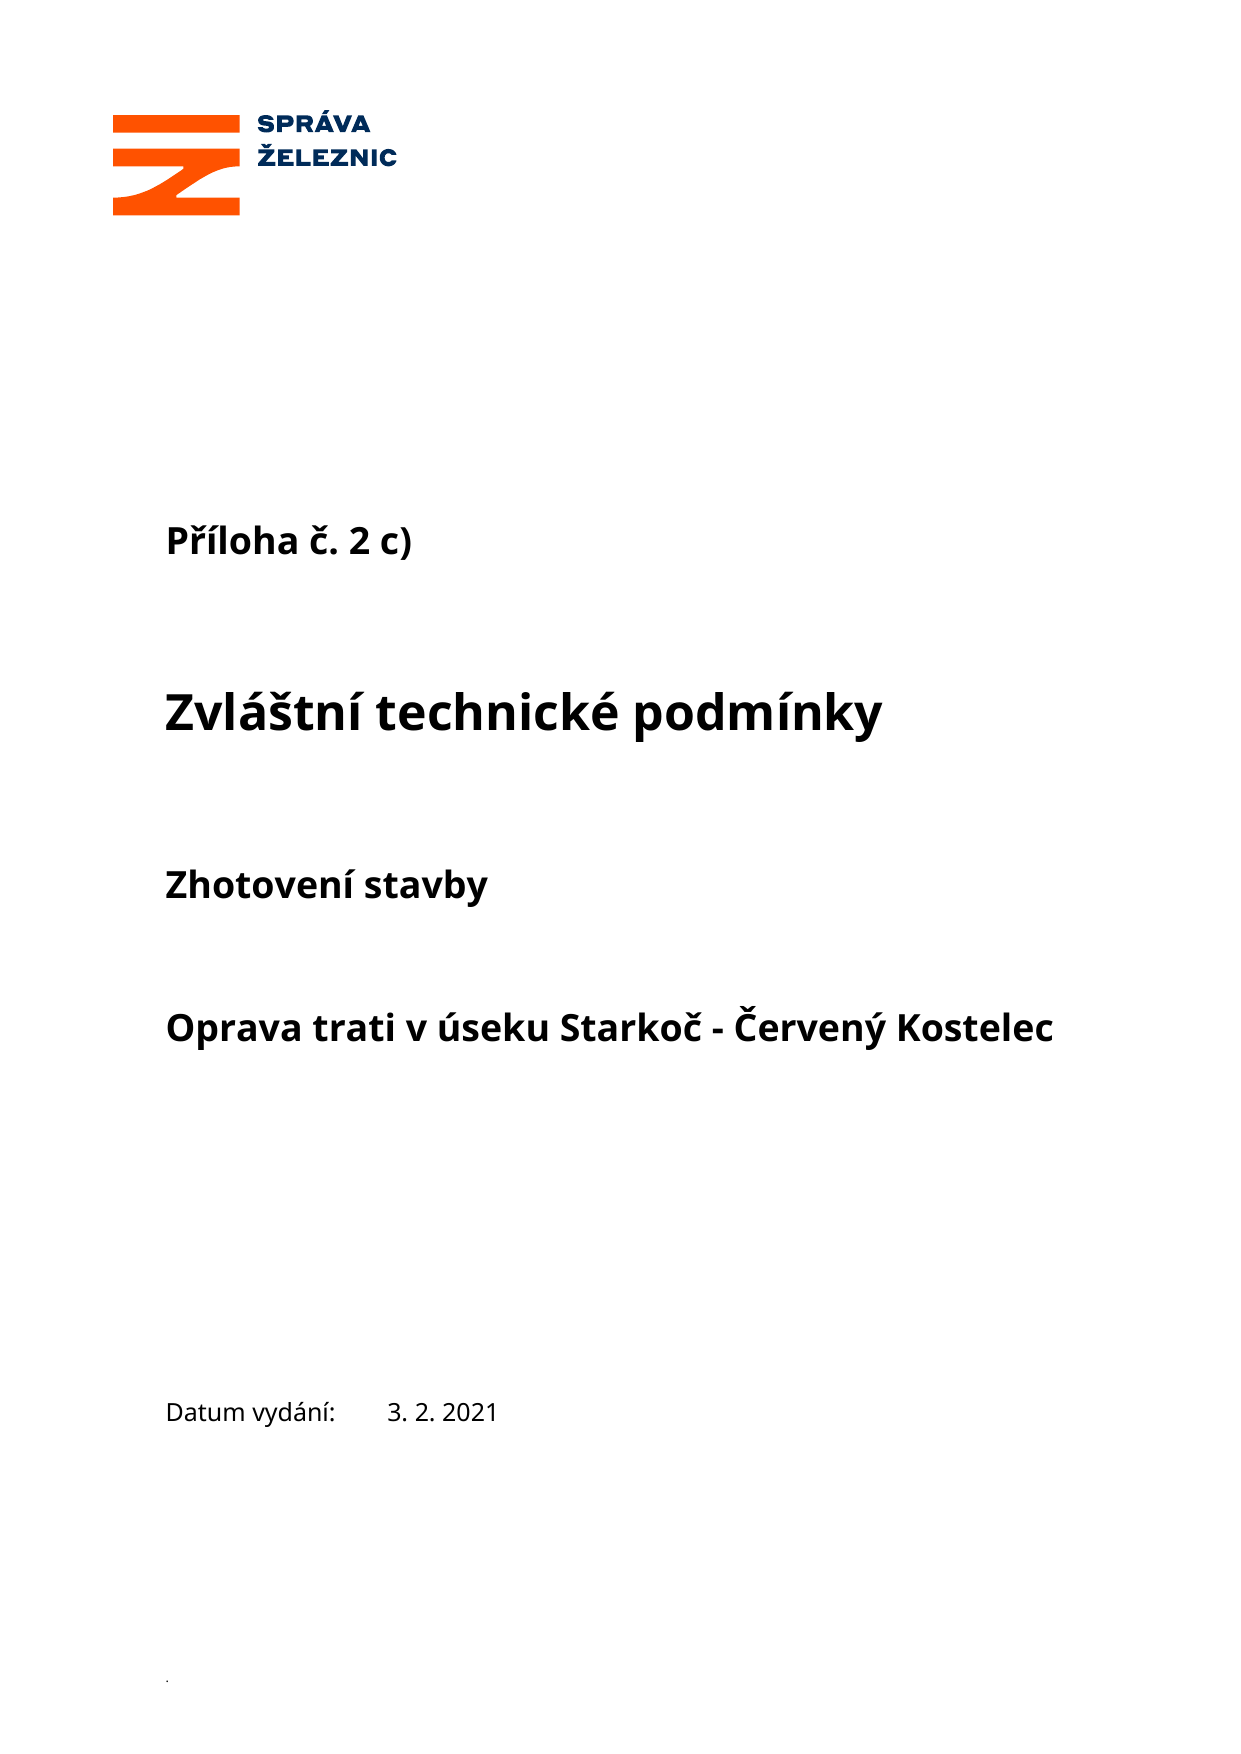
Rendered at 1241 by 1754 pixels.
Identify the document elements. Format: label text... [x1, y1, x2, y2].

text Zvláštní technické podmínky [165, 677, 1075, 745]
text Datum vydání: 3. 2. 2021 [165, 1394, 1075, 1429]
text Příloha č. 2 c) [165, 514, 1075, 566]
text Oprava trati v úseku Starkoč - Červený Kostelec [165, 1001, 1075, 1052]
text Zhotovení stavby [165, 858, 1075, 909]
